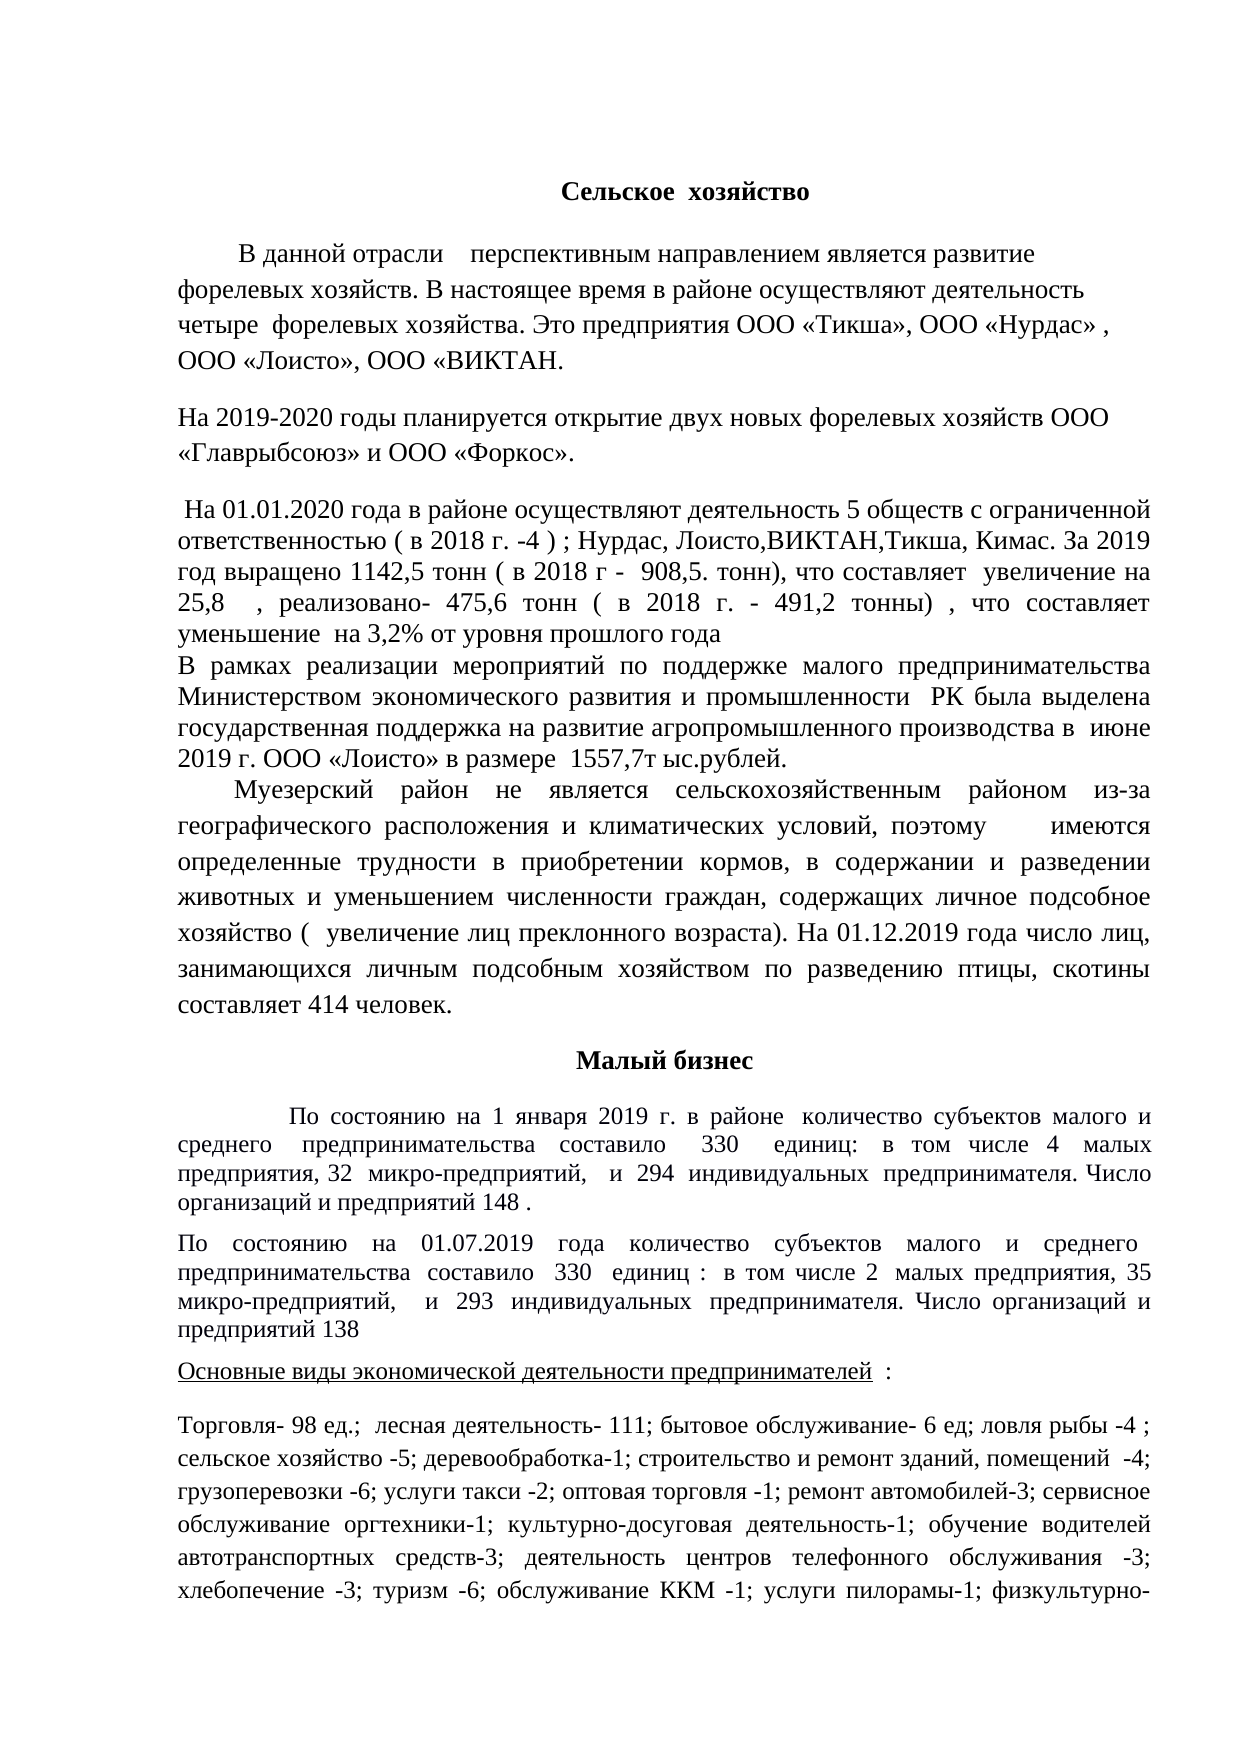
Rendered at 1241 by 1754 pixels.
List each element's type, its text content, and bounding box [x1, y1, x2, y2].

text Основные виды экономической деятельности предпринимателей : [177, 1356, 1152, 1384]
text Малый бизнес [177, 1044, 1152, 1075]
text Сельское хозяйство [177, 175, 1152, 206]
text Муезерский район не является сельскохозяйственным районом из-за географического расположения и климатических условий, поэтому имеются определенные трудности в приобретении кормов, в содержании и разведении животных и уменьшением численности граждан, содержащих личное подсобное хозяйство ( увеличение лиц преклонного возраста). На 01.12.2019 года число лиц, занимающихся личным подсобным хозяйством по разведению птицы, скотины составляет 414 человек. [177, 773, 1152, 1019]
text В рамках реализации мероприятий по поддержке малого предпринимательства Министерством экономического развития и промышленности РК была выделена государственная поддержка на развитие агропромышленного производства в июне 2019 г. ООО «Лоисто» в размере 1557,7т ыс.рублей. [177, 649, 1152, 773]
text В данной отрасли перспективным направлением является развитие форелевых хозяйств. В настоящее время в районе осуществляют деятельность четыре форелевых хозяйства. Это предприятия ООО «Тикша», ООО «Нурдас» , ООО «Лоисто», ООО «ВИКТАН. [177, 237, 1152, 375]
text На 01.01.2020 года в районе осуществляют деятельность 5 обществ с ограниченной ответственностью ( в 2018 г. -4 ) ; Нурдас, Лоисто,ВИКТАН,Тикша, Кимас. За 2019 год выращено 1142,5 тонн ( в 2018 г - 908,5. тонн), что составляет увеличение на 25,8 , реализовано- 475,6 тонн ( в 2018 г. - 491,2 тонны) , что составляет уменьшение на 3,2% от уровня прошлого года [177, 493, 1152, 649]
text На 2019-2020 годы планируется открытие двух новых форелевых хозяйств ООО «Главрыбсоюз» и ООО «Форкос». [177, 401, 1152, 468]
text По состоянию на 1 января 2019 г. в районе количество субъектов малого и среднего предпринимательства составило 330 единиц: в том числе 4 малых предприятия, 32 микро-предприятий, и 294 индивидуальных предпринимателя. Число организаций и предприятий 148 . [177, 1101, 1152, 1216]
text По состоянию на 01.07.2019 года количество субъектов малого и среднего предпринимательства составило 330 единиц : в том числе 2 малых предприятия, 35 микро-предприятий, и 293 индивидуальных предпринимателя. Число организаций и предприятий 138 [177, 1228, 1152, 1343]
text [177, 1410, 1152, 1603]
